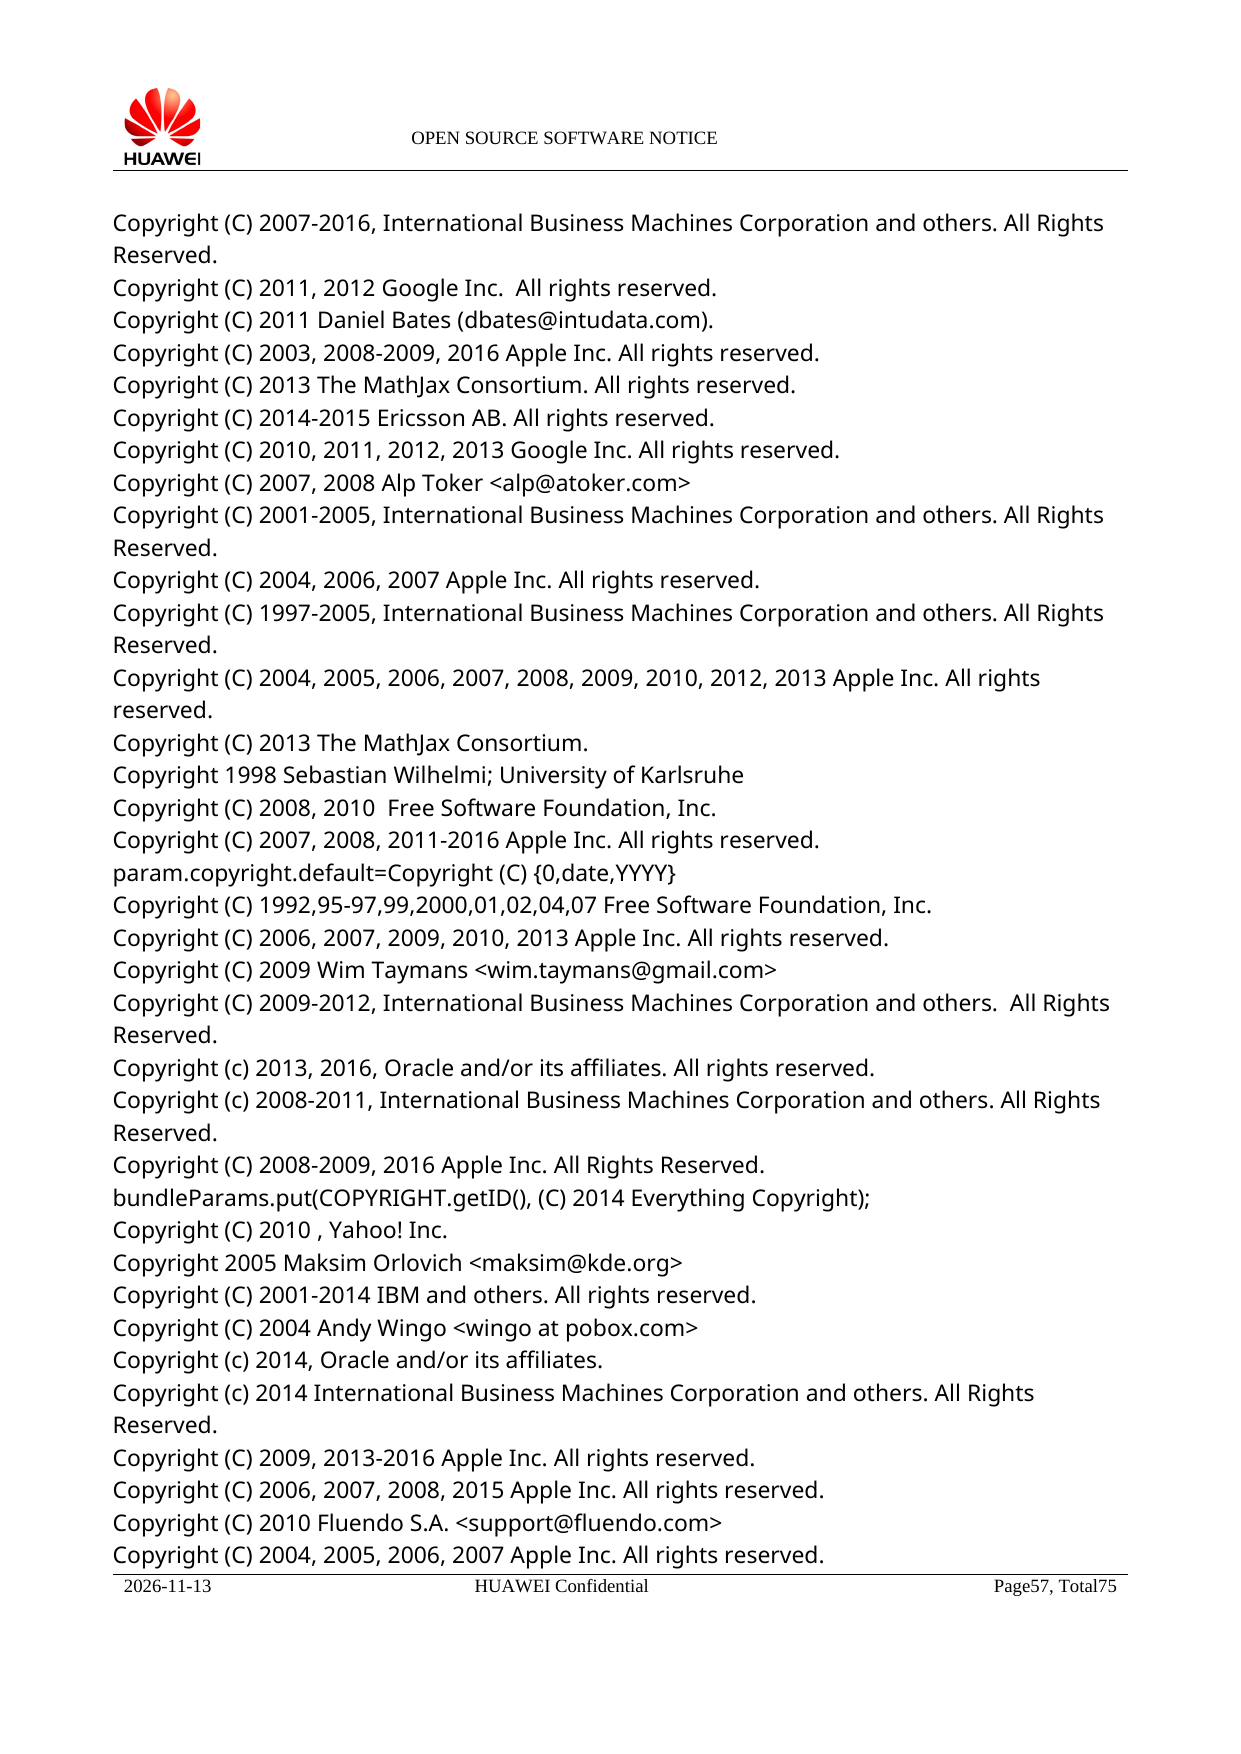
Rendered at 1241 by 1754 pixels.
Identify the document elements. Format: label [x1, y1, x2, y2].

picture [124, 88, 201, 165]
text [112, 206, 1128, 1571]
